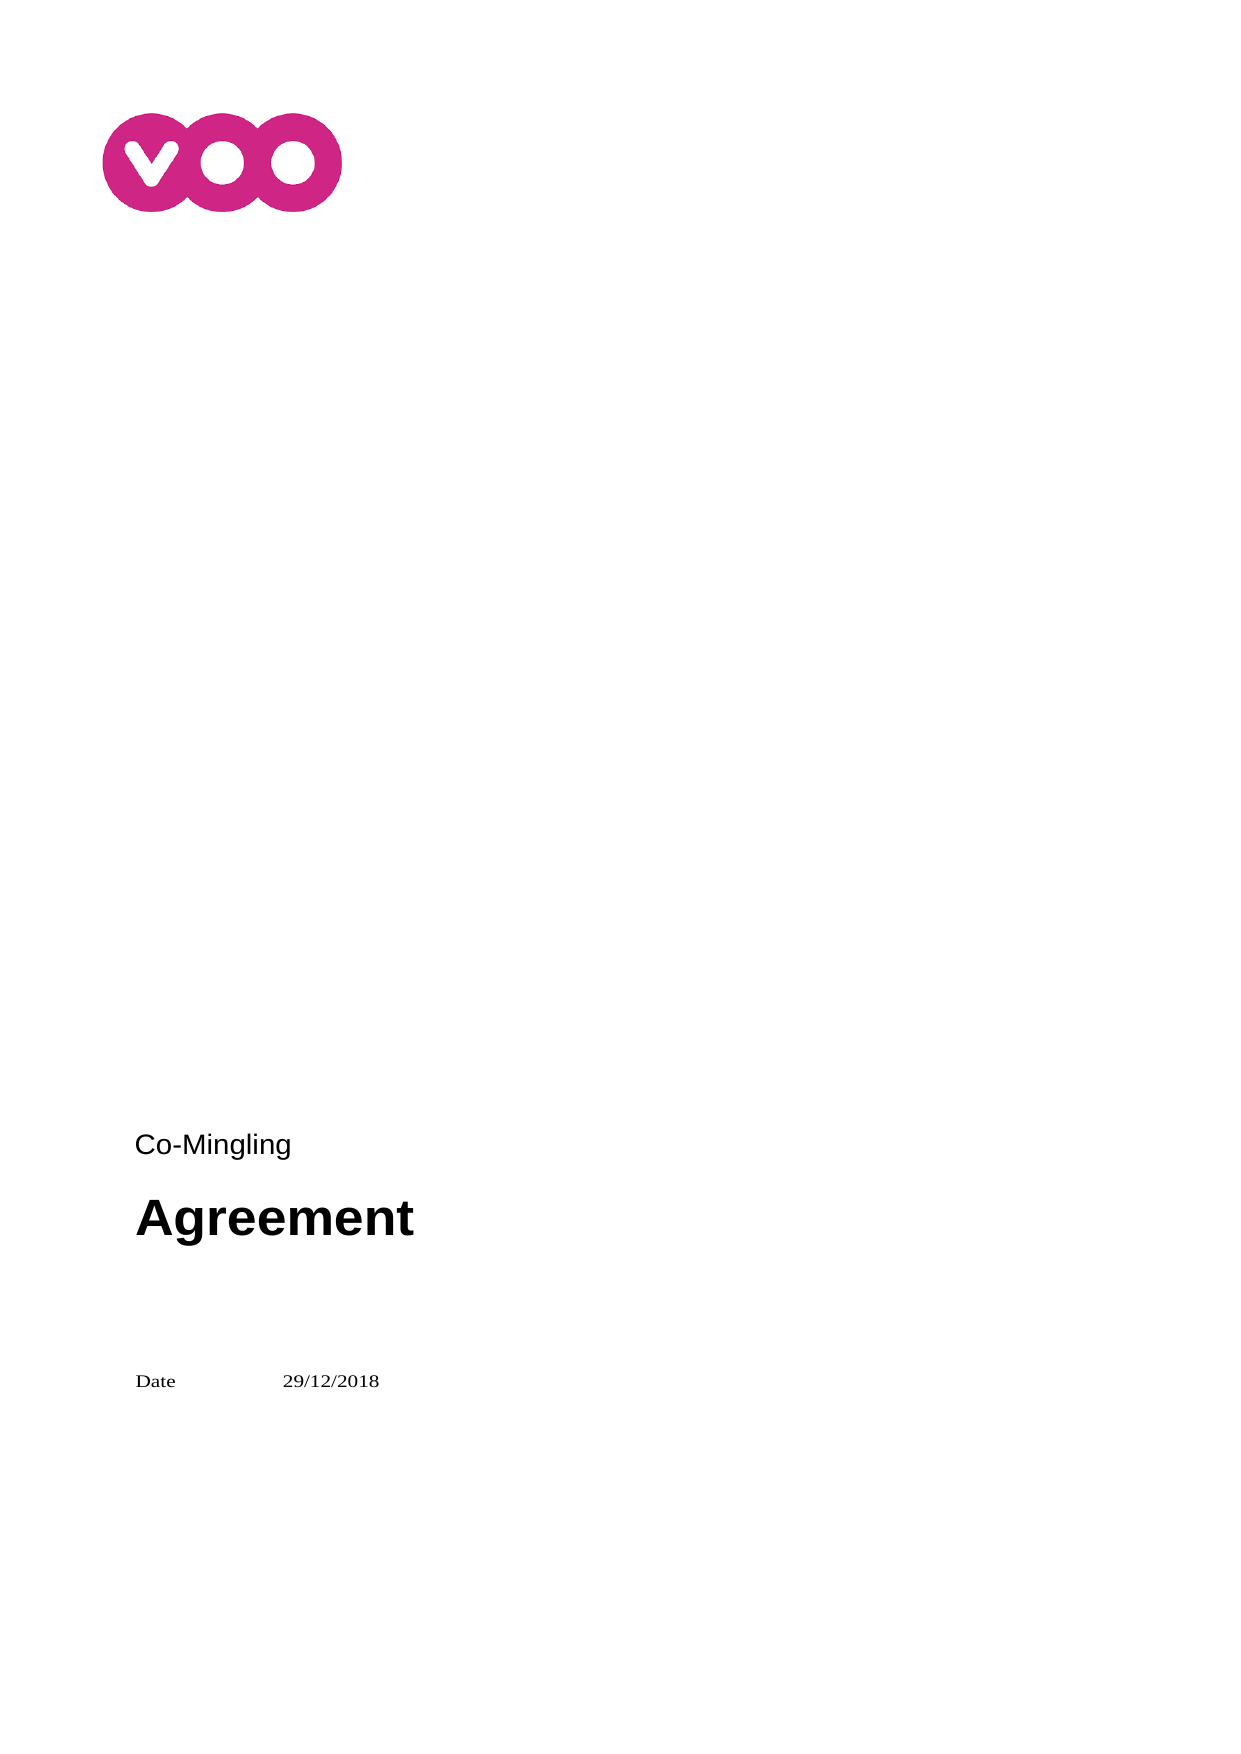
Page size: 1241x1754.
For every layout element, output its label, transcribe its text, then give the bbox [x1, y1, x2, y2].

text Date 29/12/2018 [135, 1371, 1240, 1391]
picture [98, 113, 346, 212]
text Agreement [135, 1188, 1240, 1247]
text Co-Mingling [134, 1128, 1240, 1161]
